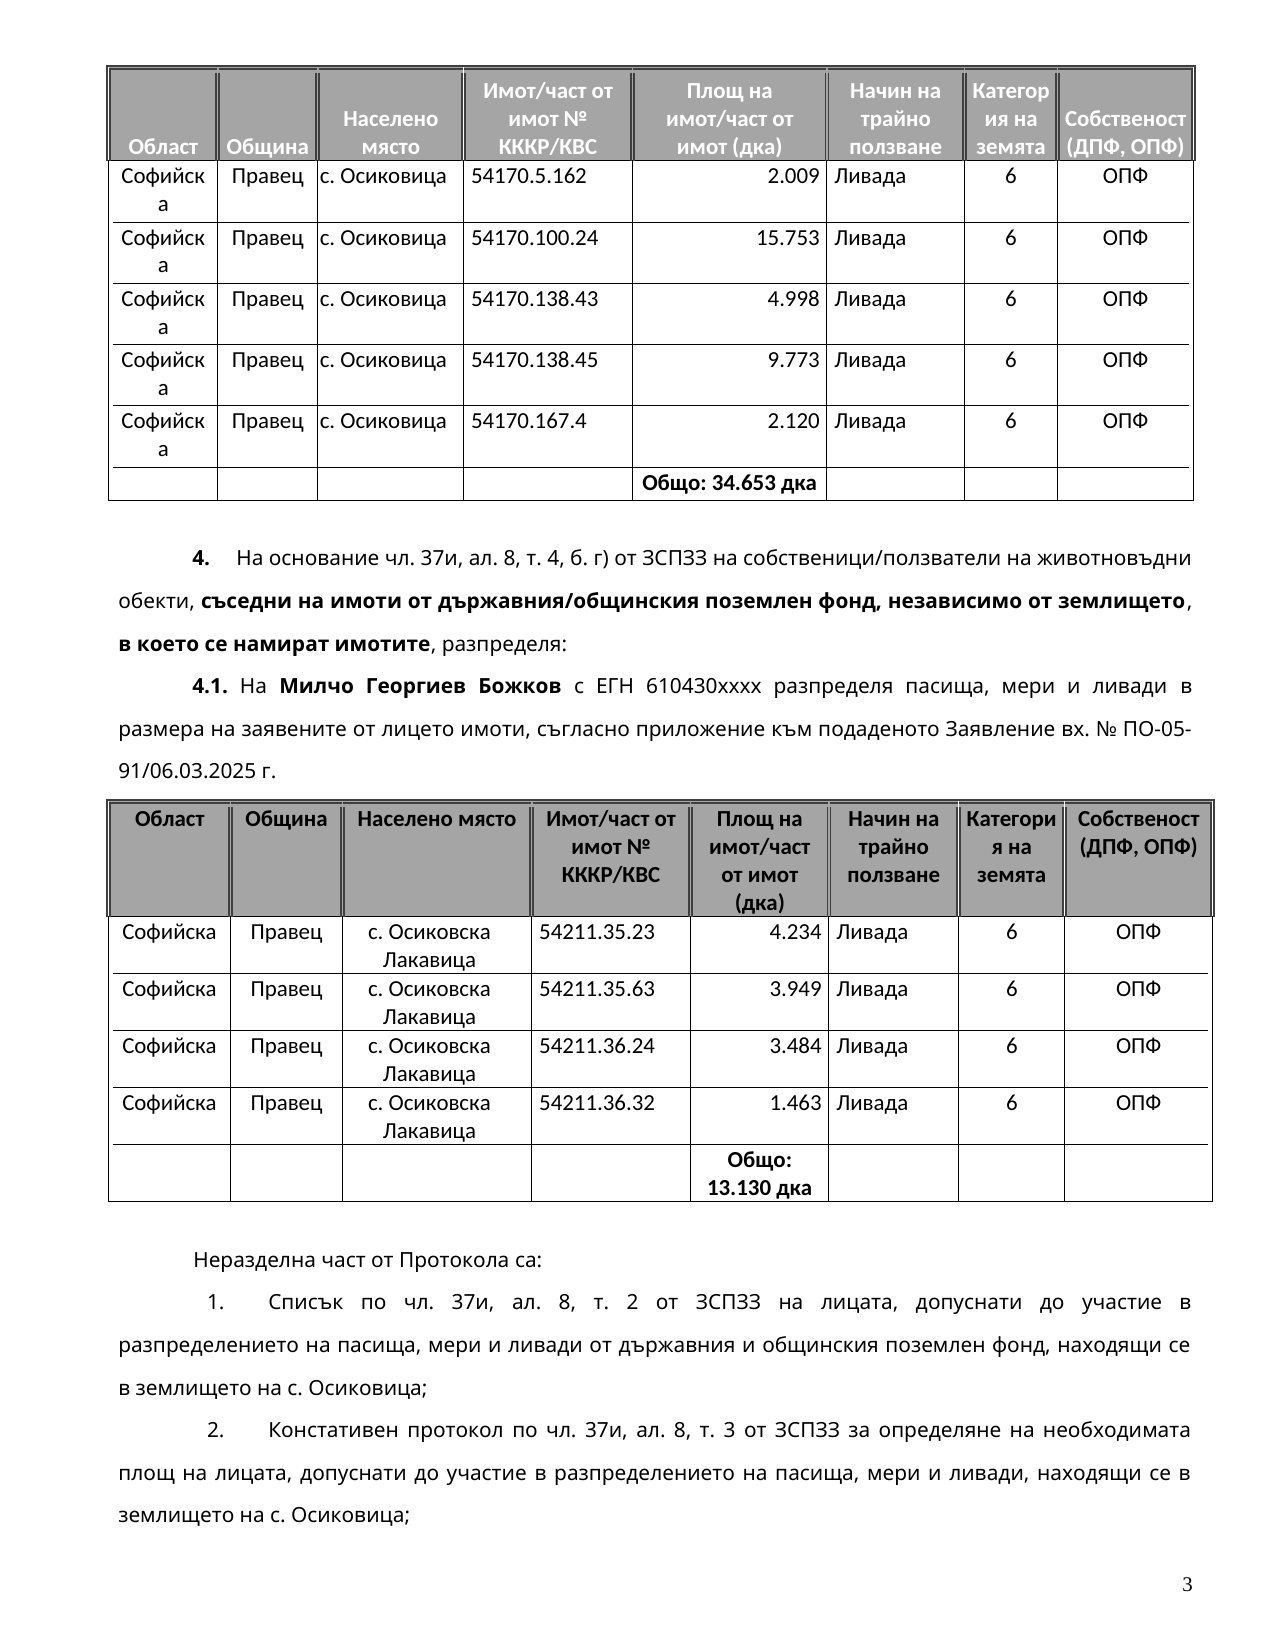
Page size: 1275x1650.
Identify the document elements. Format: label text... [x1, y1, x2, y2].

table_cell 54211.35.63 [532, 974, 690, 1030]
table_cell [532, 1145, 690, 1201]
table_header Начин на трайно ползване [829, 803, 958, 916]
text 4.1. На Милчо Георгиев Божков с ЕГН 610430хххх разпределя пасища, мери и ливади в размера на заявените от лицето имоти, съгласно приложение към подаденото Заявление вх. № ПО-05-91/06.03.2025 г. [118, 671, 1192, 785]
table_cell Софийска [109, 1030, 230, 1087]
table_cell 6 [959, 1088, 1064, 1144]
table_cell 2.120 [633, 406, 826, 467]
table_cell 54211.36.24 [532, 1031, 690, 1087]
text Неразделна част от Протокола са: [118, 1245, 1192, 1273]
table_cell 15.753 [633, 223, 826, 283]
table_cell Ливада [829, 917, 958, 973]
table_cell Правец [231, 917, 342, 973]
table_cell ОПФ [1058, 222, 1193, 283]
table_cell 54170.5.162 [464, 161, 632, 222]
table_cell 6 [965, 284, 1057, 344]
table_cell с. Осиковска Лакавица [343, 917, 531, 973]
table_cell Софийска [109, 344, 217, 405]
table_header Категория на земята [959, 804, 1064, 916]
table_header Начин на трайно ползване [827, 69, 964, 160]
table_cell 6 [965, 161, 1057, 222]
table_cell 54211.36.32 [532, 1088, 690, 1144]
table_header Площ на имот/част от имот (дка) [690, 801, 829, 916]
table_cell ОПФ [1058, 283, 1193, 344]
table_cell Софийска [109, 283, 217, 344]
table_cell Софийска [109, 973, 230, 1030]
table_cell Ливада [827, 345, 964, 405]
table_cell ОПФ [1058, 344, 1193, 405]
table_cell с. Осиковица [318, 345, 463, 405]
table_cell Софийска [109, 405, 217, 467]
table_cell ОПФ [1065, 1030, 1212, 1087]
table_cell 54211.35.23 [532, 917, 690, 973]
table_header Собственост (ДПФ, ОПФ) [1057, 67, 1193, 160]
table_cell ОПФ [1058, 405, 1193, 467]
table_cell 6 [965, 223, 1057, 283]
table_cell Правец [218, 284, 317, 344]
table_cell [109, 467, 217, 500]
table_cell с. Осиковска Лакавица [343, 974, 531, 1030]
table_header Собственост (ДПФ, ОПФ) [1065, 804, 1210, 916]
table_cell [827, 468, 964, 500]
table_header Област [109, 67, 218, 160]
table_cell Правец [218, 223, 317, 283]
table_cell 3.949 [691, 974, 828, 1030]
table_cell Правец [231, 1088, 342, 1144]
table_cell Общо: 34.653 дка [633, 468, 826, 500]
table_header Населено място [318, 69, 463, 160]
table_cell 6 [965, 345, 1057, 405]
table_cell 3.484 [691, 1031, 828, 1087]
table_cell Правец [231, 1031, 342, 1087]
table_cell с. Осиковица [318, 161, 463, 222]
table_cell Правец [218, 406, 317, 467]
table_cell [965, 468, 1057, 500]
table_cell 6 [965, 406, 1057, 467]
table_header Община [218, 67, 318, 160]
table_cell Ливада [827, 223, 964, 283]
table_cell Ливада [829, 1031, 958, 1087]
table_header Площ на имот/част от имот (дка) [632, 67, 827, 160]
table_cell Софийска [109, 917, 230, 973]
table_cell 6 [959, 974, 1064, 1030]
table_header Категория на земята [964, 67, 1057, 160]
list Констативен протокол по чл. 37и, ал. 8, т. 3 от ЗСПЗЗ за определяне на необходимата площ на лицата, допуснати до участие в разпределението на пасища, мери и ливади, находящи се в землището на с. Осиковица; [118, 1415, 1192, 1529]
table_cell 2.009 [633, 161, 826, 222]
table_cell с. Осиковица [318, 284, 463, 344]
table_cell Софийска [109, 1087, 230, 1144]
table_cell 54170.138.45 [464, 345, 632, 405]
table_cell [318, 468, 463, 500]
table_cell [109, 1144, 230, 1201]
table_cell 9.773 [633, 345, 826, 405]
table_cell [829, 1145, 958, 1201]
table_cell ОПФ [1065, 1087, 1212, 1144]
table_cell [343, 1145, 531, 1201]
table_cell 4.998 [633, 284, 826, 344]
table_cell 4.234 [691, 917, 828, 973]
table_cell ОПФ [1058, 161, 1193, 222]
table_header Община [230, 801, 342, 916]
table_cell [218, 468, 317, 500]
table_header Имот/част от имот № КККР/КВС [532, 803, 690, 916]
table_cell ОПФ [1065, 917, 1212, 973]
table_cell 54170.167.4 [464, 406, 632, 467]
table_cell 1.463 [691, 1088, 828, 1144]
table_cell Ливада [829, 974, 958, 1030]
table_header Населено място [342, 801, 532, 916]
table_cell с. Осиковска Лакавица [343, 1088, 531, 1144]
table_cell Правец [231, 974, 342, 1030]
table_cell Софийска [109, 222, 217, 283]
table_cell Ливада [829, 1088, 958, 1144]
table_cell 54170.100.24 [464, 223, 632, 283]
table_cell Софийска [109, 161, 217, 222]
table_header Област [111, 804, 230, 916]
table_cell Правец [218, 345, 317, 405]
table_cell 6 [959, 917, 1064, 973]
table_cell [464, 468, 632, 500]
table_cell Ливада [827, 161, 964, 222]
table_cell [959, 1145, 1064, 1201]
list На основание чл. 37и, ал. 8, т. 4, б. г) от ЗСПЗЗ на собственици/ползватели на животновъдни обекти, съседни на имоти от държавния/общинския поземлен фонд, независимо от землището, в което се намират имотите, разпределя: [118, 543, 1192, 657]
table_cell Ливада [827, 406, 964, 467]
table_cell с. Осиковица [318, 223, 463, 283]
table_cell 6 [959, 1031, 1064, 1087]
table_header Имот/част от имот № КККР/КВС [464, 70, 632, 160]
table_cell [1065, 1144, 1212, 1201]
table_cell с. Осиковска Лакавица [343, 1031, 531, 1087]
list Списък по чл. 37и, ал. 8, т. 2 от ЗСПЗЗ на лицата, допуснати до участие в разпределението на пасища, мери и ливади от държавния и общинския поземлен фонд, находящи се в землището на с. Осиковица; [118, 1287, 1192, 1401]
table_cell ОПФ [1065, 973, 1212, 1030]
table_cell 54170.138.43 [464, 284, 632, 344]
table_cell Правец [218, 161, 317, 222]
table_cell Ливада [827, 284, 964, 344]
table_cell с. Осиковица [318, 406, 463, 467]
table_cell Общо: 13.130 дка [691, 1145, 828, 1201]
table_cell [231, 1145, 342, 1201]
table_cell [1058, 467, 1193, 500]
